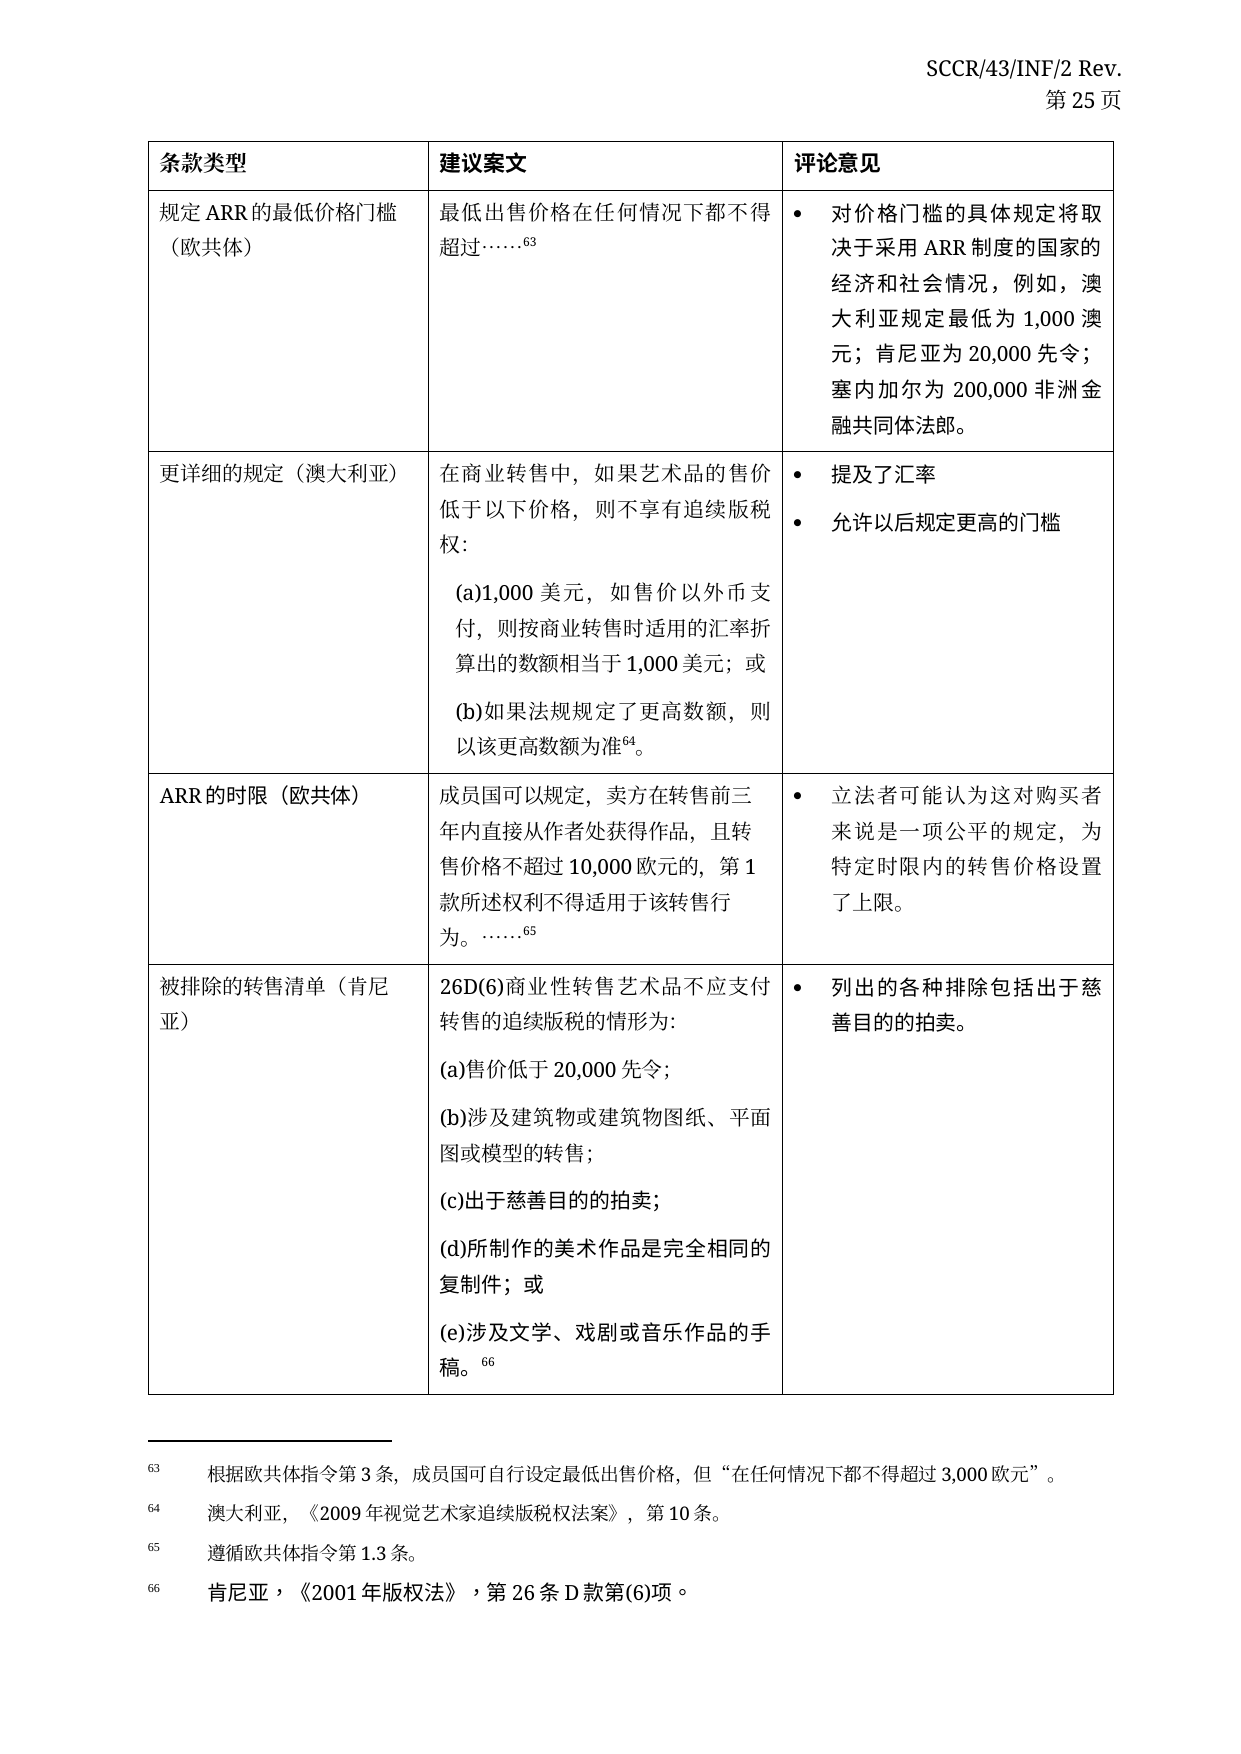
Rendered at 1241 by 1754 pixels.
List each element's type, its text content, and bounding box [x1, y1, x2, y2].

table_cell 提及了汇率 允许以后规定更高的门槛 [783, 452, 1113, 773]
table_cell 成员国可以规定，卖方在转售前三年内直接从作者处获得作品，且转售价格不超过10,000欧元的，第1款所述权利不得适用于该转售行为。…… [429, 774, 782, 964]
table_cell ARR的时限（欧共体） [149, 774, 428, 964]
table_header 条款类型 [149, 142, 428, 190]
table_header 评论意见 [783, 142, 1113, 190]
table_header 建议案文 [429, 142, 782, 190]
table_cell 在商业转售中，如果艺术品的售价低于以下价格，则不享有追续版税权： (a)1,000美元，如售价以外币支付，则按商业转售时适用的汇率折算出的数额相当于1,000美元；或 (b)如果法规规定了更高数额，则以该更高数额为准。 [429, 452, 782, 773]
table_cell 对价格门槛的具体规定将取决于采用ARR制度的国家的经济和社会情况，例如，澳大利亚规定最低为1,000澳元；肯尼亚为20,000先令；塞内加尔为200,000非洲金融共同体法郎。 [783, 191, 1113, 451]
table_cell 列出的各种排除包括出于慈善目的的拍卖。 [783, 965, 1113, 1394]
table_cell 更详细的规定（澳大利亚） [149, 452, 428, 773]
table_cell 被排除的转售清单（肯尼亚） [149, 965, 428, 1394]
table_cell 规定ARR的最低价格门槛（欧共体） [149, 191, 428, 451]
table_cell 26D(6)商业性转售艺术品不应支付转售的追续版税的情形为： (a)售价低于20,000先令； (b)涉及建筑物或建筑物图纸、平面图或模型的转售； (c)出于慈善目的的拍卖； (d)所制作的美术作品是完全相同的复制件；或 (e)涉及文学、戏剧或音乐作品的手稿。 [429, 965, 782, 1394]
table_cell 最低出售价格在任何情况下都不得超过…… [429, 191, 782, 451]
table_cell 立法者可能认为这对购买者来说是一项公平的规定，为特定时限内的转售价格设置了上限。 [783, 774, 1113, 964]
